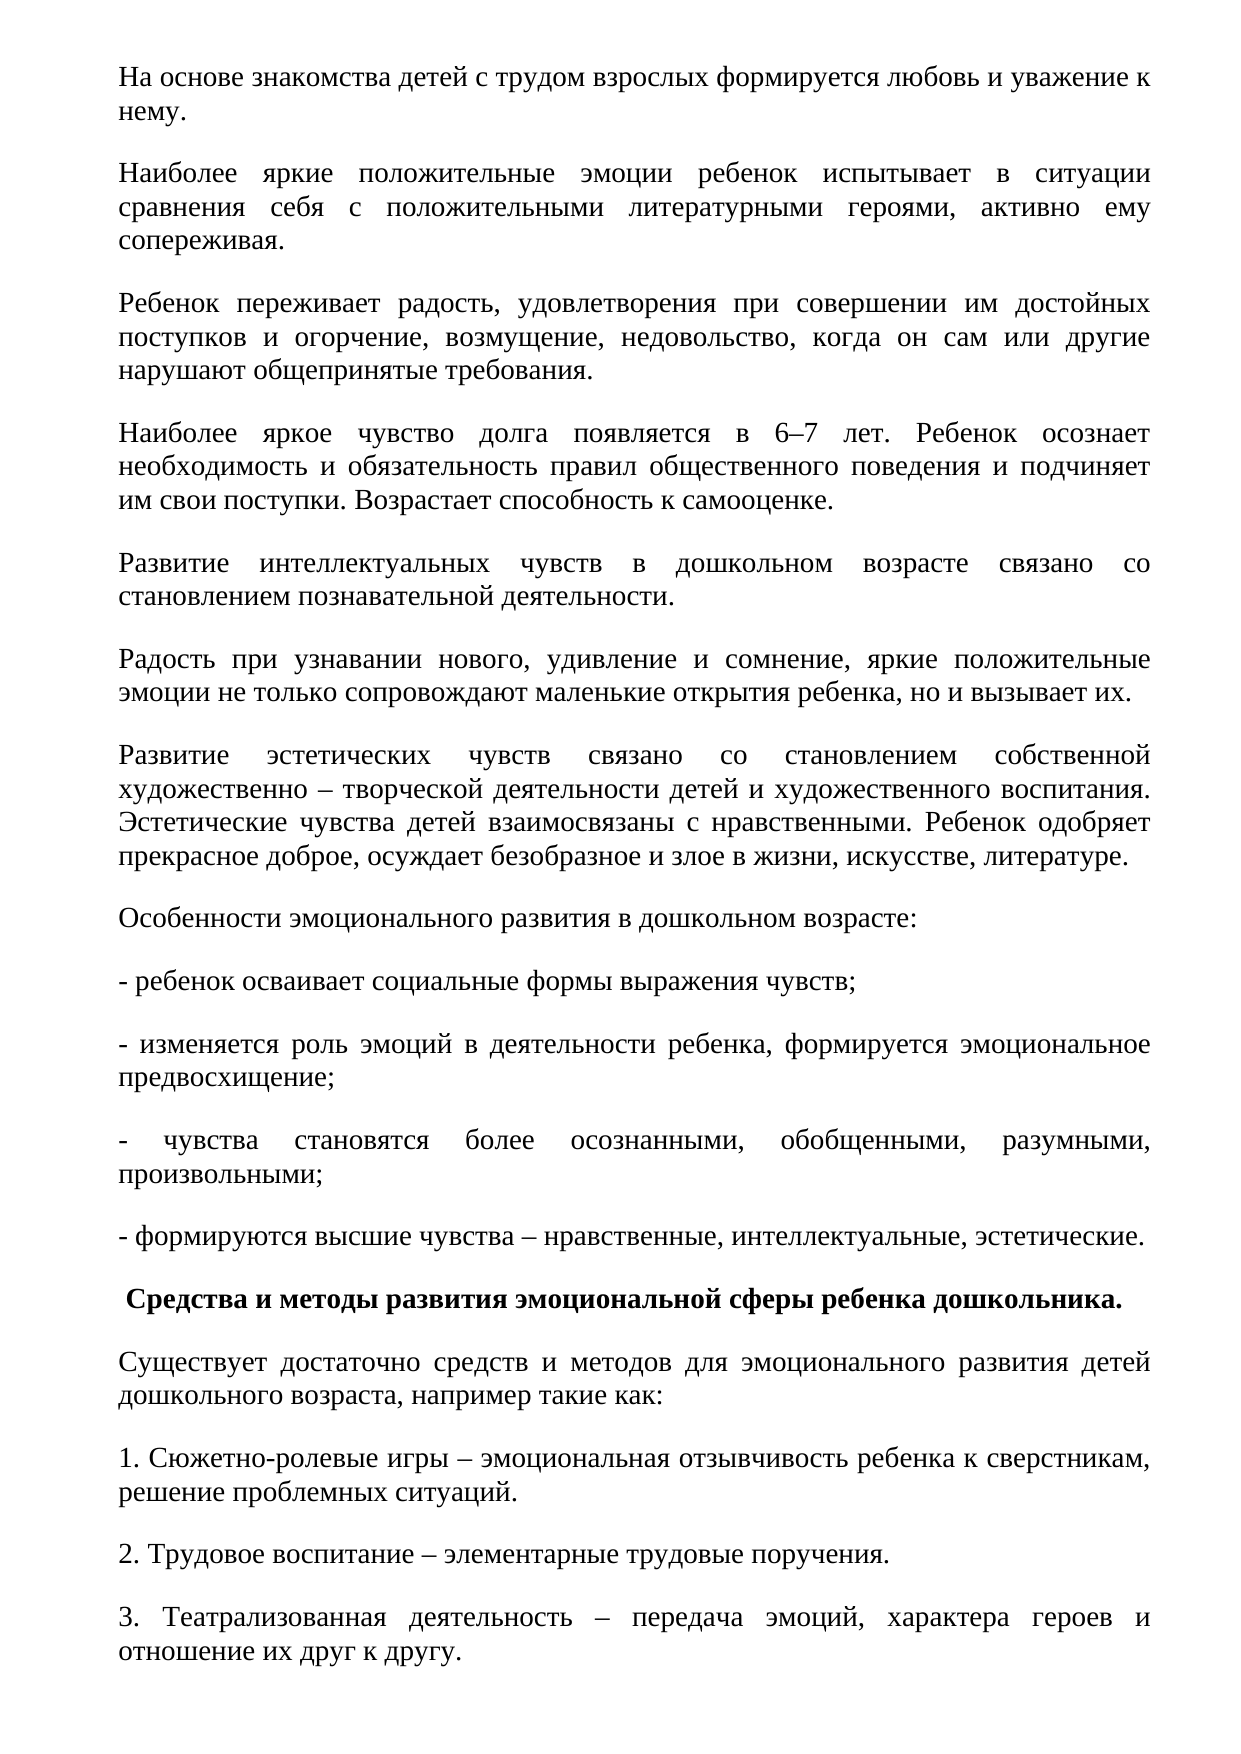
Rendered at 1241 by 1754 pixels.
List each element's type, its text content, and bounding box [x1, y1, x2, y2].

text Развитие интеллектуальных чувств в дошкольном возрасте связано со становлением познавательной деятельности. [118, 545, 1152, 612]
text Средства и методы развития эмоциональной сферы ребенка дошкольника. [118, 1281, 1152, 1315]
text - чувства становятся более осознанными, обобщенными, разумными, произвольными; [118, 1122, 1152, 1189]
text Ребенок переживает радость, удовлетворения при совершении им достойных поступков и огорчение, возмущение, недовольство, когда он сам или другие нарушают общепринятые требования. [118, 285, 1152, 386]
text Развитие эстетических чувств связано со становлением собственной художественно – творческой деятельности детей и художественного воспитания. Эстетические чувства детей взаимосвязаны с нравственными. Ребенок одобряет прекрасное доброе, осуждает безобразное и злое в жизни, искусстве, литературе. [118, 737, 1152, 871]
text 2. Трудовое воспитание – элементарные трудовые поручения. [118, 1536, 1152, 1570]
text Особенности эмоционального развития в дошкольном возрасте: [118, 901, 1152, 934]
text - изменяется роль эмоций в деятельности ребенка, формируется эмоциональное предвосхищение; [118, 1026, 1152, 1093]
text - формируются высшие чувства – нравственные, интеллектуальные, эстетические. [118, 1218, 1152, 1252]
text Существует достаточно средств и методов для эмоционального развития детей дошкольного возраста, например такие как: [118, 1344, 1152, 1411]
text Наиболее яркие положительные эмоции ребенок испытывает в ситуации сравнения себя с положительными литературными героями, активно ему сопереживая. [118, 155, 1152, 256]
text 3. Театрализованная деятельность – передача эмоций, характера героев и отношение их друг к другу. [118, 1599, 1152, 1666]
text Радость при узнавании нового, удивление и сомнение, яркие положительные эмоции не только сопровождают маленькие открытия ребенка, но и вызывает их. [118, 641, 1152, 708]
text - ребенок осваивает социальные формы выражения чувств; [118, 963, 1152, 997]
text На основе знакомства детей с трудом взрослых формируется любовь и уважение к нему. [118, 59, 1152, 126]
text Наиболее яркое чувство долга появляется в 6–7 лет. Ребенок осознает необходимость и обязательность правил общественного поведения и подчиняет им свои поступки. Возрастает способность к самооценке. [118, 415, 1152, 516]
text 1. Сюжетно-ролевые игры – эмоциональная отзывчивость ребенка к сверстникам, решение проблемных ситуаций. [118, 1440, 1152, 1507]
